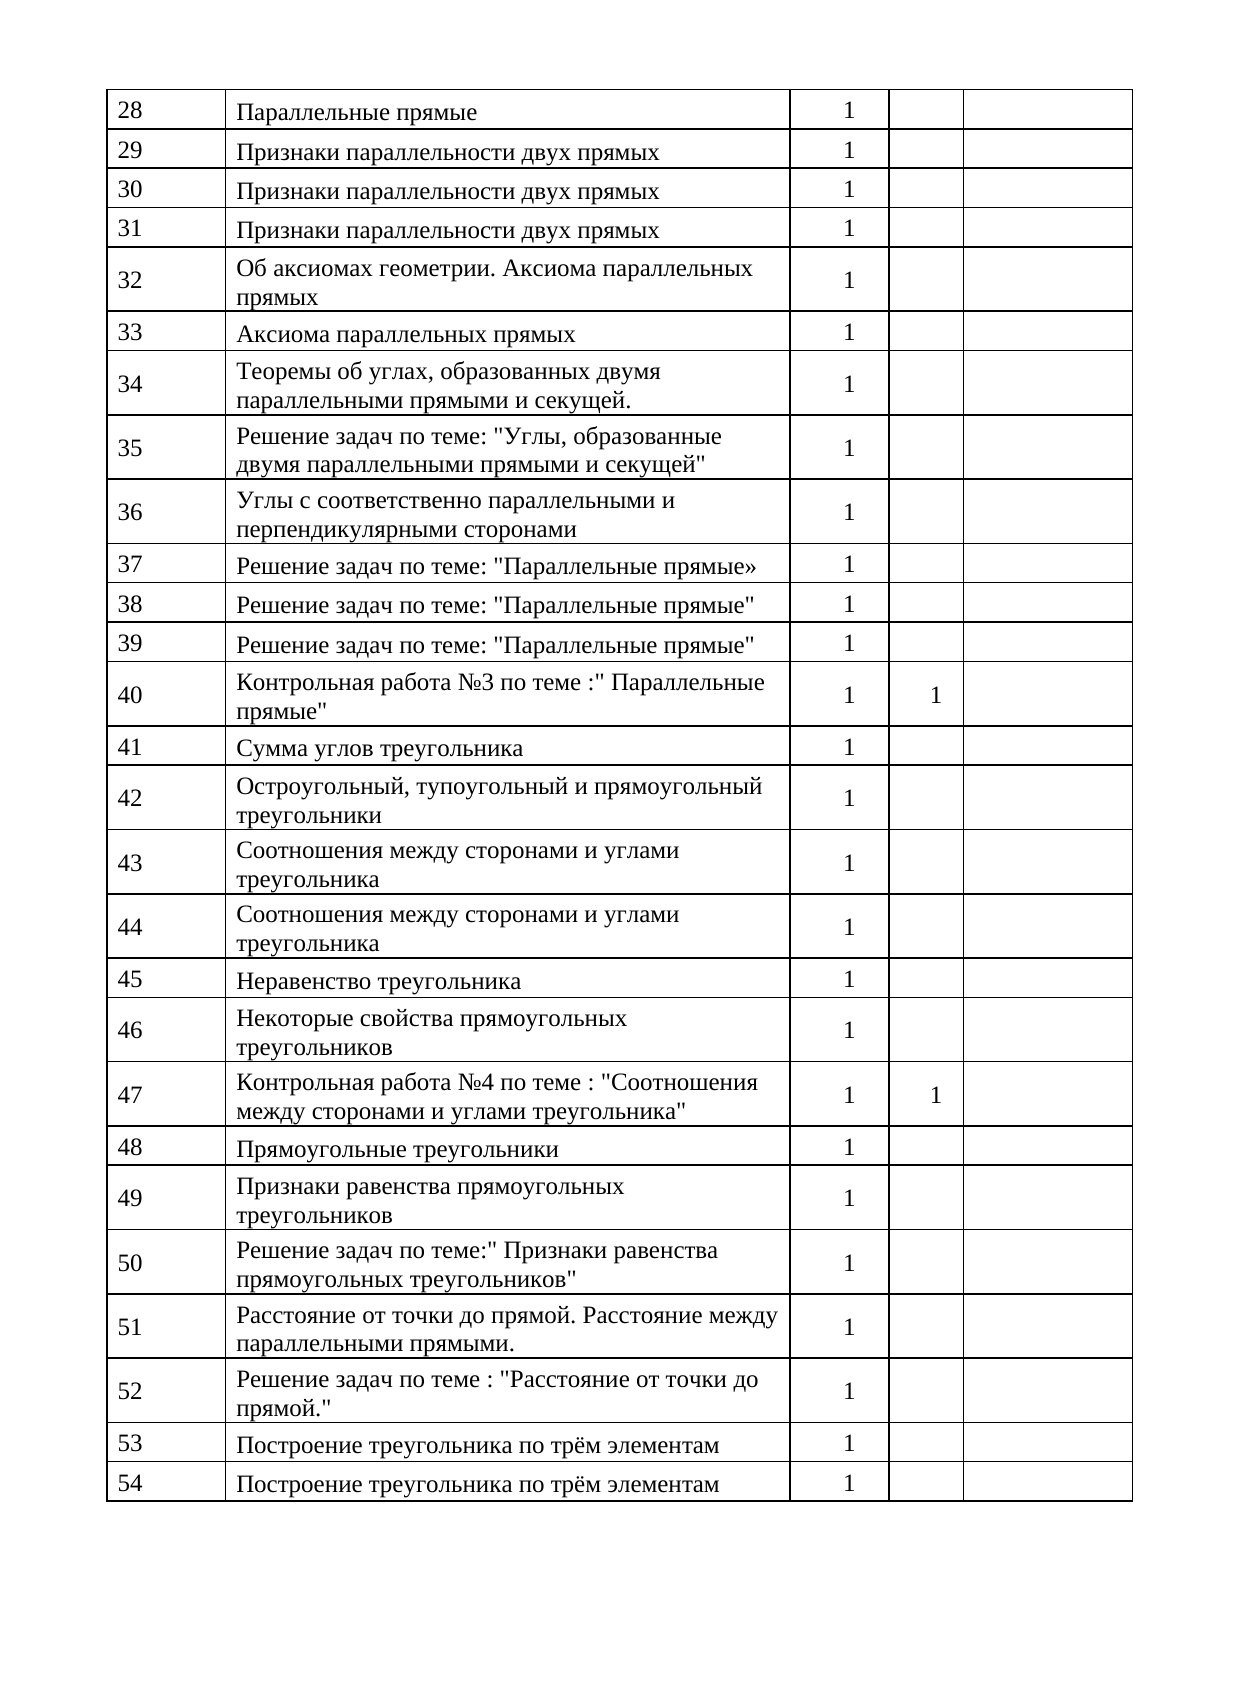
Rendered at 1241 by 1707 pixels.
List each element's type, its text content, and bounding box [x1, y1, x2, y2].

table_cell 1 [791, 480, 888, 542]
table_cell 1 [791, 662, 888, 725]
table_cell 54 [108, 1462, 225, 1500]
table_cell 1 [791, 416, 888, 478]
table_cell [890, 727, 963, 764]
table_cell 1 [791, 1423, 888, 1461]
table_cell 1 [791, 1230, 888, 1293]
table_cell [964, 1462, 1132, 1500]
table_cell Расстояние от точки до прямой. Расстояние между параллельными прямыми. [226, 1295, 789, 1357]
table_cell [890, 1462, 963, 1500]
table_cell Решение задач по теме : "Расстояние от точки до прямой." [226, 1359, 789, 1421]
table_cell [964, 248, 1132, 310]
table_cell [964, 90, 1132, 128]
table_cell [964, 1359, 1132, 1421]
table_cell 1 [791, 130, 888, 167]
table_cell Решение задач по теме: "Параллельные прямые" [226, 623, 789, 661]
table_cell Аксиома параллельных прямых [226, 312, 789, 350]
table_cell [890, 1295, 963, 1357]
table_cell 1 [791, 248, 888, 310]
table_cell 31 [108, 208, 225, 246]
table_cell 45 [108, 959, 225, 996]
table_cell [890, 1127, 963, 1164]
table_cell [226, 1423, 789, 1461]
table_cell Соотношения между сторонами и углами треугольника [226, 895, 789, 957]
table_cell Об аксиомах геометрии. Аксиома параллельных прямых [226, 248, 789, 310]
table_cell 1 [791, 766, 888, 828]
table_cell Остроугольный, тупоугольный и прямоугольный треугольники [226, 766, 789, 828]
table_cell Контрольная работа №4 по теме : "Соотношения между сторонами и углами треугольника" [226, 1062, 789, 1125]
table_cell 1 [791, 312, 888, 350]
table_cell 46 [108, 998, 225, 1061]
table_cell 1 [791, 169, 888, 207]
table_cell 41 [108, 727, 225, 764]
table_cell [890, 1166, 963, 1229]
table_cell [890, 351, 963, 414]
table_cell 1 [791, 90, 888, 128]
table_cell 52 [108, 1359, 225, 1421]
table_cell 32 [108, 248, 225, 310]
table_cell 51 [108, 1295, 225, 1357]
table_cell 1 [791, 1062, 888, 1125]
table_cell Признаки равенства прямоугольных треугольников [226, 1166, 789, 1229]
table_cell 1 [791, 830, 888, 893]
table_cell 50 [108, 1230, 225, 1293]
table_cell Неравенство треугольника [226, 959, 789, 996]
table_cell 1 [791, 1166, 888, 1229]
table_cell Прямоугольные треугольники [226, 1127, 789, 1164]
table_cell [964, 312, 1132, 350]
table_cell [890, 90, 963, 128]
table_cell 1 [890, 662, 963, 725]
table_cell 48 [108, 1127, 225, 1164]
table_cell [890, 480, 963, 542]
table_cell 1 [791, 208, 888, 246]
table_cell Признаки параллельности двух прямых [226, 208, 789, 246]
table_cell 38 [108, 583, 225, 621]
table_cell 1 [791, 895, 888, 957]
table_cell [890, 895, 963, 957]
table_cell 33 [108, 312, 225, 350]
table_cell 37 [108, 544, 225, 582]
table_cell [890, 959, 963, 996]
table_cell 1 [791, 351, 888, 414]
table_cell [890, 248, 963, 310]
table_cell Решение задач по теме: "Углы, образованные двумя параллельными прямыми и секущей" [226, 416, 789, 478]
table_cell [964, 208, 1132, 246]
table_cell [964, 1127, 1132, 1164]
table_cell [964, 1062, 1132, 1125]
table_cell 1 [890, 1062, 963, 1125]
table_cell [964, 416, 1132, 478]
table_cell Некоторые свойства прямоугольных треугольников [226, 998, 789, 1061]
table_cell [964, 1295, 1132, 1357]
table_cell [890, 1359, 963, 1421]
table_cell 1 [791, 1295, 888, 1357]
table_cell Признаки параллельности двух прямых [226, 169, 789, 207]
table_cell Решение задач по теме: "Параллельные прямые» [226, 544, 789, 582]
table_cell [964, 1423, 1132, 1461]
table_cell 28 [108, 90, 225, 128]
table_cell [964, 1230, 1132, 1293]
table_cell [890, 312, 963, 350]
table_cell Углы с соответственно параллельными и перпендикулярными сторонами [226, 480, 789, 542]
table_cell [890, 130, 963, 167]
table_cell 49 [108, 1166, 225, 1229]
table_cell [964, 830, 1132, 893]
table_cell 53 [108, 1423, 225, 1461]
table_cell 1 [791, 727, 888, 764]
table_cell 1 [791, 544, 888, 582]
table_cell [964, 662, 1132, 725]
table_cell [890, 830, 963, 893]
table_cell 1 [791, 959, 888, 996]
table_cell [964, 998, 1132, 1061]
table_cell 36 [108, 480, 225, 542]
table_cell 30 [108, 169, 225, 207]
table_cell [890, 169, 963, 207]
table_cell Признаки параллельности двух прямых [226, 130, 789, 167]
table_cell [890, 583, 963, 621]
table_cell 44 [108, 895, 225, 957]
table_cell [890, 1423, 963, 1461]
table_cell [964, 169, 1132, 207]
table_cell 1 [791, 583, 888, 621]
table_cell Теоремы об углах, образованных двумя параллельными прямыми и секущей. [226, 351, 789, 414]
table_cell [890, 766, 963, 828]
table_cell 1 [791, 1359, 888, 1421]
table_cell [890, 544, 963, 582]
table_cell [964, 766, 1132, 828]
table_cell 47 [108, 1062, 225, 1125]
table_cell [964, 1166, 1132, 1229]
table_cell Контрольная работа №3 по теме :" Параллельные прямые" [226, 662, 789, 725]
table_cell [964, 623, 1132, 661]
table_cell Решение задач по теме: "Параллельные прямые" [226, 583, 789, 621]
table_cell 40 [108, 662, 225, 725]
table_cell [964, 583, 1132, 621]
table_cell 1 [791, 1462, 888, 1500]
table_cell 1 [791, 998, 888, 1061]
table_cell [226, 1462, 789, 1500]
table_cell Решение задач по теме:" Признаки равенства прямоугольных треугольников" [226, 1230, 789, 1293]
table_cell [964, 959, 1132, 996]
table_cell [890, 1230, 963, 1293]
table_cell [964, 480, 1132, 542]
table_cell 34 [108, 351, 225, 414]
table_cell 43 [108, 830, 225, 893]
table_cell [964, 544, 1132, 582]
table_cell [890, 998, 963, 1061]
table_cell [964, 130, 1132, 167]
table_cell [890, 208, 963, 246]
table_cell [890, 623, 963, 661]
table_cell [964, 727, 1132, 764]
table_cell Параллельные прямые [226, 90, 789, 128]
table_cell [890, 416, 963, 478]
table_cell [964, 895, 1132, 957]
table_cell 39 [108, 623, 225, 661]
table_cell 1 [791, 623, 888, 661]
table_cell 29 [108, 130, 225, 167]
table_cell [964, 351, 1132, 414]
table_cell 1 [791, 1127, 888, 1164]
table_cell Сумма углов треугольника [226, 727, 789, 764]
table_cell 42 [108, 766, 225, 828]
table_cell Соотношения между сторонами и углами треугольника [226, 830, 789, 893]
table_cell 35 [108, 416, 225, 478]
